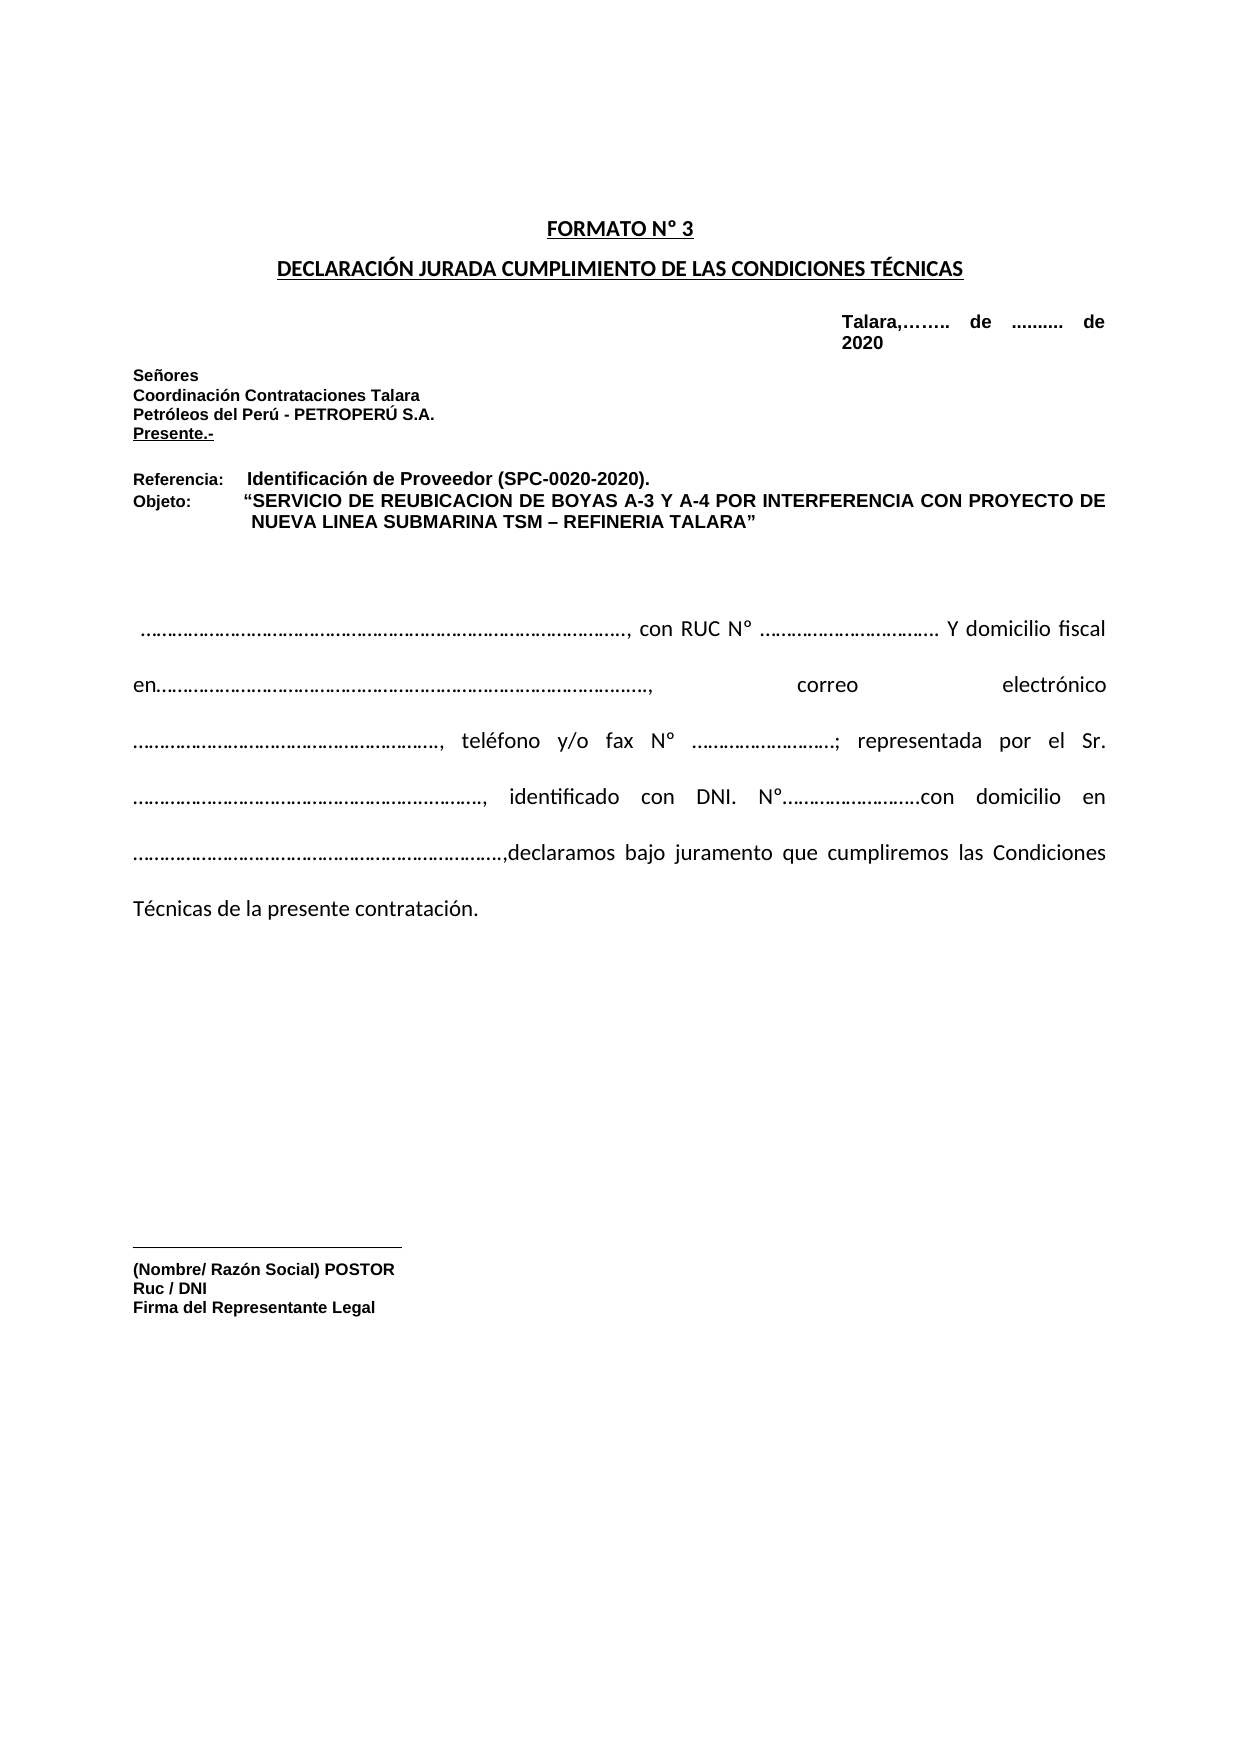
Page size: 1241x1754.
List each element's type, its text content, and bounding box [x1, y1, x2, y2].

text Objeto: “SERVICIO DE REUBICACION DE BOYAS A-3 Y A-4 POR INTERFERENCIA CON PROYECTO DE NUEVA LINEA SUBMARINA TSM – REFINERIA TALARA” [133, 489, 1107, 532]
text DECLARACIÓN JURADA CUMPLIMIENTO DE LAS CONDICIONES TÉCNICAS [133, 254, 1107, 282]
text Referencia: Identificación de Proveedor (SPC-0020-2020). [133, 468, 1122, 489]
text Petróleos del Perú - PETROPERÚ S.A. [133, 404, 1105, 424]
text Señores [133, 366, 1105, 385]
text Presente.- [133, 424, 1105, 443]
text ……………………………………………………………………………….., con RUC Nº ……………………………. Y domicilio fiscal en……………………………………………………………………………..…., correo electrónico …………………………………………………., teléfono y/o fax Nº ………………………; representada por el Sr.………………………………………………..………., identificado con DNI. Nº……………………..con domicilio en …………………………………………………………….,declaramos bajo juramento que cumpliremos las Condiciones Técnicas de la presente contratación. [133, 614, 1107, 922]
text Firma del Representante Legal [133, 1298, 1107, 1317]
text (Nombre/ Razón Social) POSTOR [133, 1259, 1107, 1278]
text _____________________________ [133, 1231, 1107, 1250]
text Ruc / DNI [133, 1278, 1107, 1298]
text Talara,…….. de .......... de 2020 [842, 311, 1105, 354]
text Coordinación Contrataciones Talara [133, 385, 1105, 404]
text FORMATO Nº 3 [133, 214, 1107, 242]
